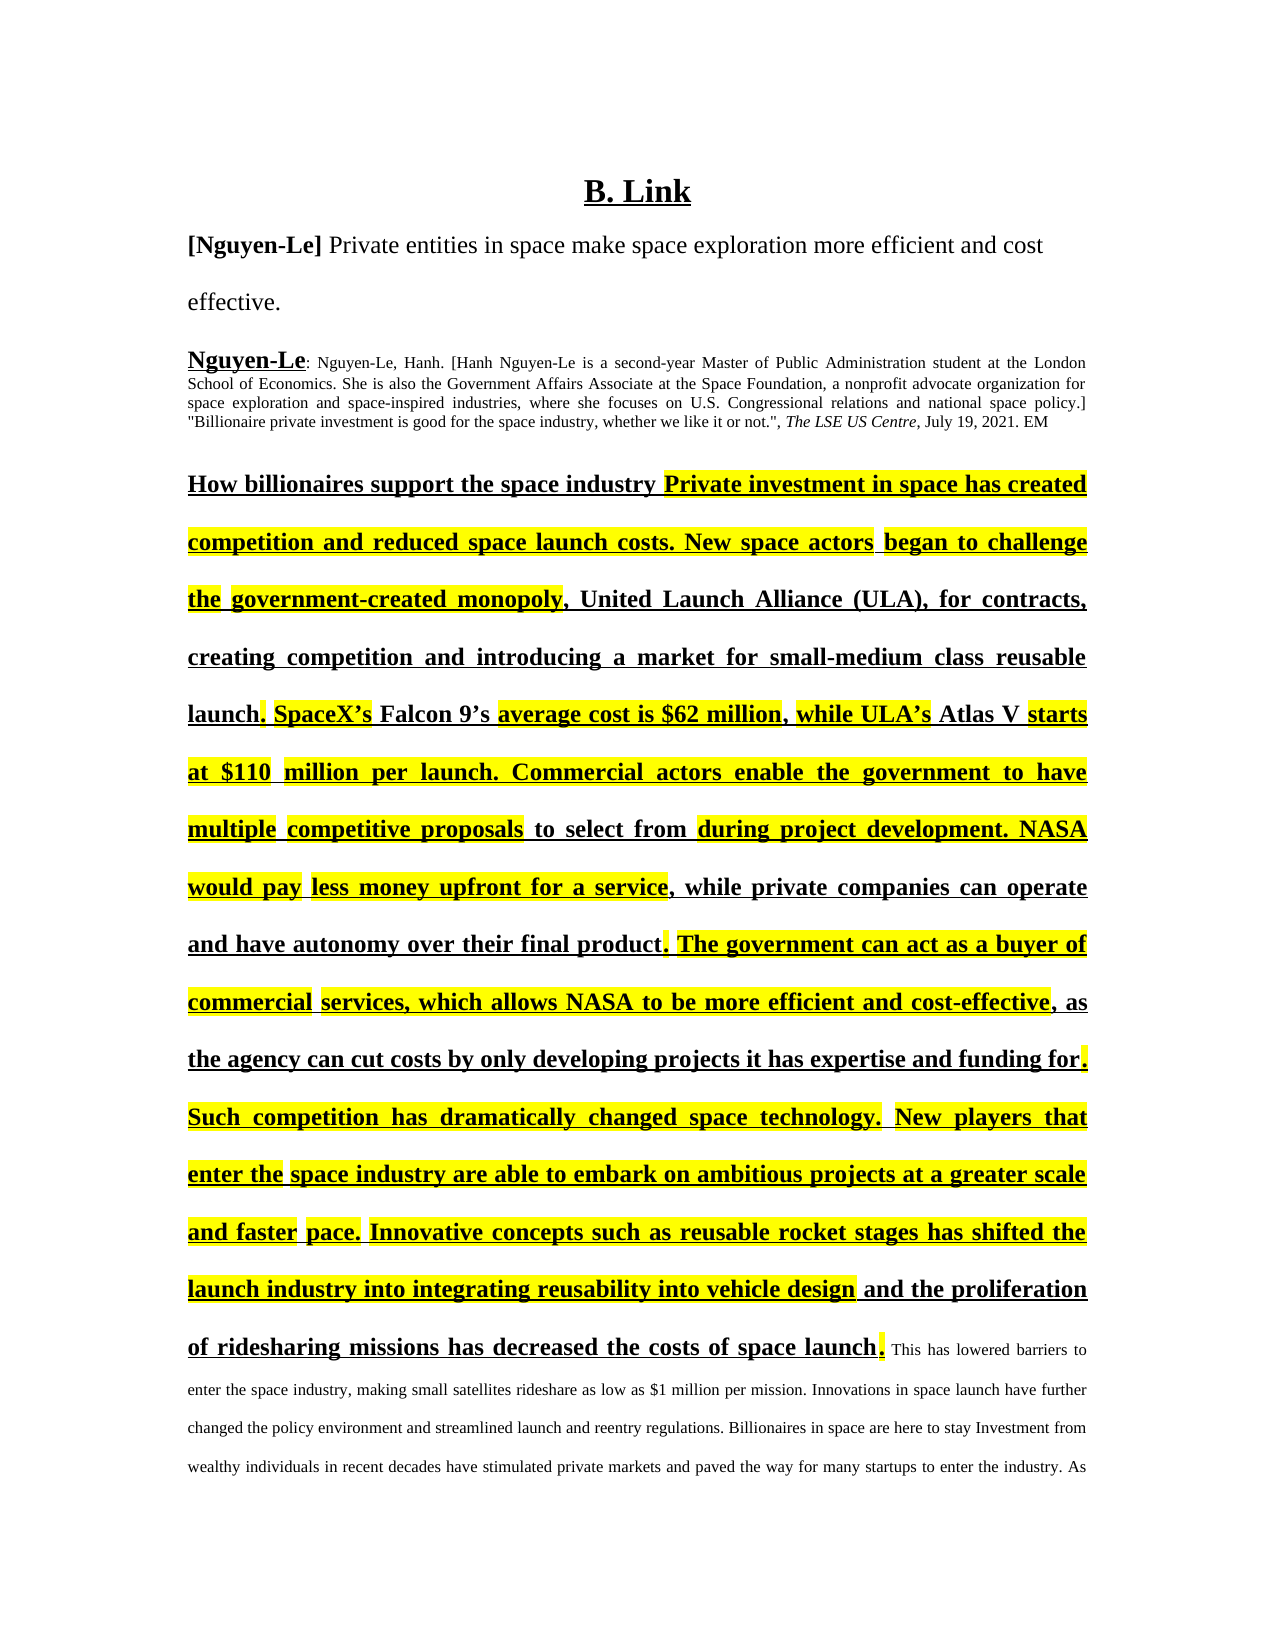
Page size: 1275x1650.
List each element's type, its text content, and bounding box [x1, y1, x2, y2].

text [187, 1300, 1087, 1476]
subtitle [Nguyen-Le] Private entities in space make space exploration more efficient and cost effective. [187, 230, 1087, 316]
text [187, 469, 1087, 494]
text Nguyen-Le: Nguyen-Le, Hanh. [Hanh Nguyen-Le is a second-year Master of Public Administration student at the London School of Economics. She is also the Government Affairs Associate at the Space Foundation, a nonprofit advocate organization for space exploration and space-inspired industries, where she focuses on U.S. Congressional relations and national space policy.] "Billionaire private investment is good for the space industry, whether we like it or not.", The LSE US Centre, July 19, 2021. EM [187, 345, 1087, 431]
subtitle B. Link [187, 171, 1087, 209]
